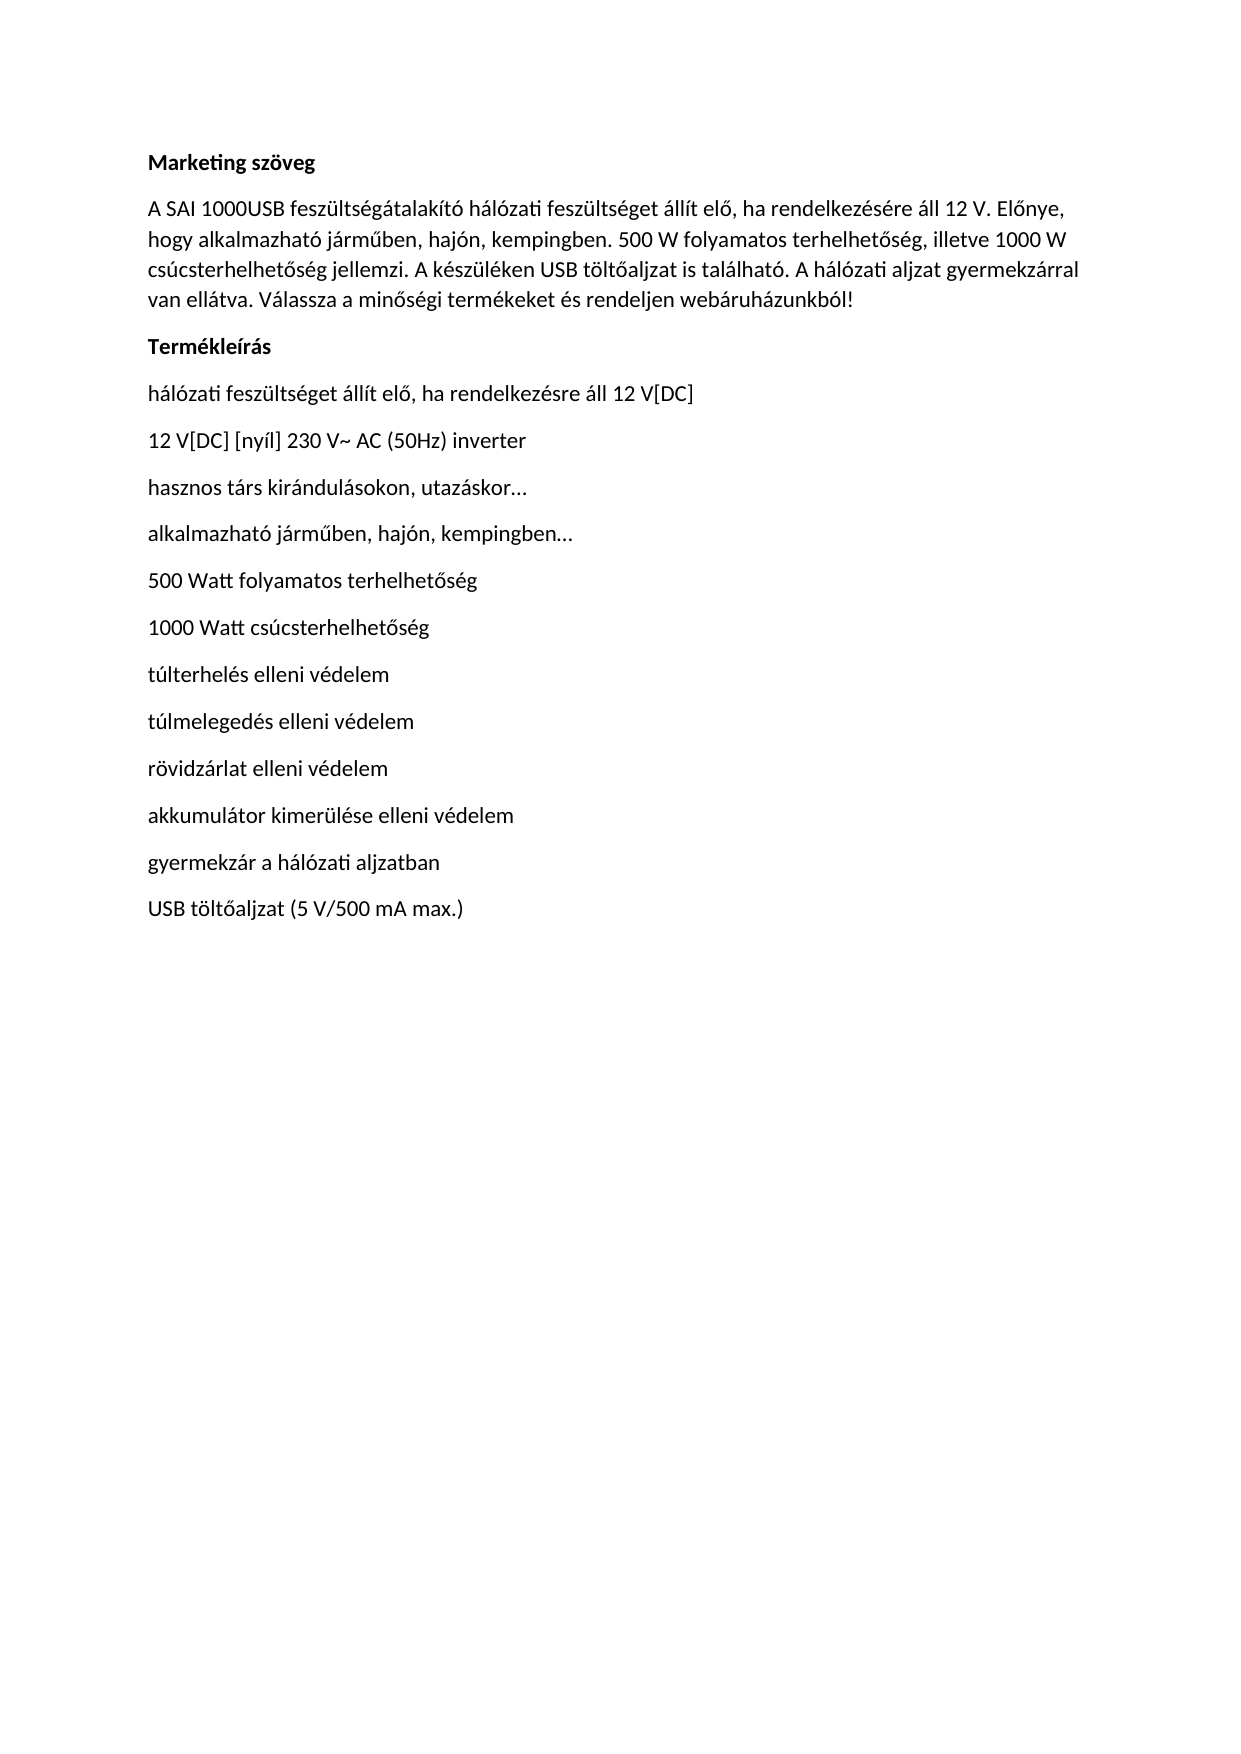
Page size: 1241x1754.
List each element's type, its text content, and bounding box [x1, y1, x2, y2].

text 12 V[DC] [nyíl] 230 V~ AC (50Hz) inverter [148, 426, 1093, 454]
text akkumulátor kimerülése elleni védelem [148, 801, 1093, 829]
text 1000 Watt csúcsterhelhetőség [148, 613, 1093, 641]
text A SAI 1000USB feszültségátalakító hálózati feszültséget állít elő, ha rendelkezésére áll 12 V. Előnye, hogy alkalmazható járműben, hajón, kempingben. 500 W folyamatos terhelhetőség, illetve 1000 W csúcsterhelhetőség jellemzi. A készüléken USB töltőaljzat is található. A hálózati aljzat gyermekzárral van ellátva. Válassza a minőségi termékeket és rendeljen webáruházunkból! [148, 194, 1093, 313]
text alkalmazható járműben, hajón, kempingben… [148, 519, 1093, 547]
text 500 Watt folyamatos terhelhetőség [148, 566, 1093, 594]
text gyermekzár a hálózati aljzatban [148, 848, 1093, 876]
text USB töltőaljzat (5 V/500 mA max.) [148, 894, 1093, 922]
text rövidzárlat elleni védelem [148, 754, 1093, 782]
text Marketing szöveg [148, 148, 1093, 176]
text Termékleírás [148, 332, 1093, 360]
text hálózati feszültséget állít elő, ha rendelkezésre áll 12 V[DC] [148, 379, 1093, 407]
text túlterhelés elleni védelem [148, 660, 1093, 688]
text hasznos társ kirándulásokon, utazáskor… [148, 473, 1093, 501]
text túlmelegedés elleni védelem [148, 707, 1093, 735]
